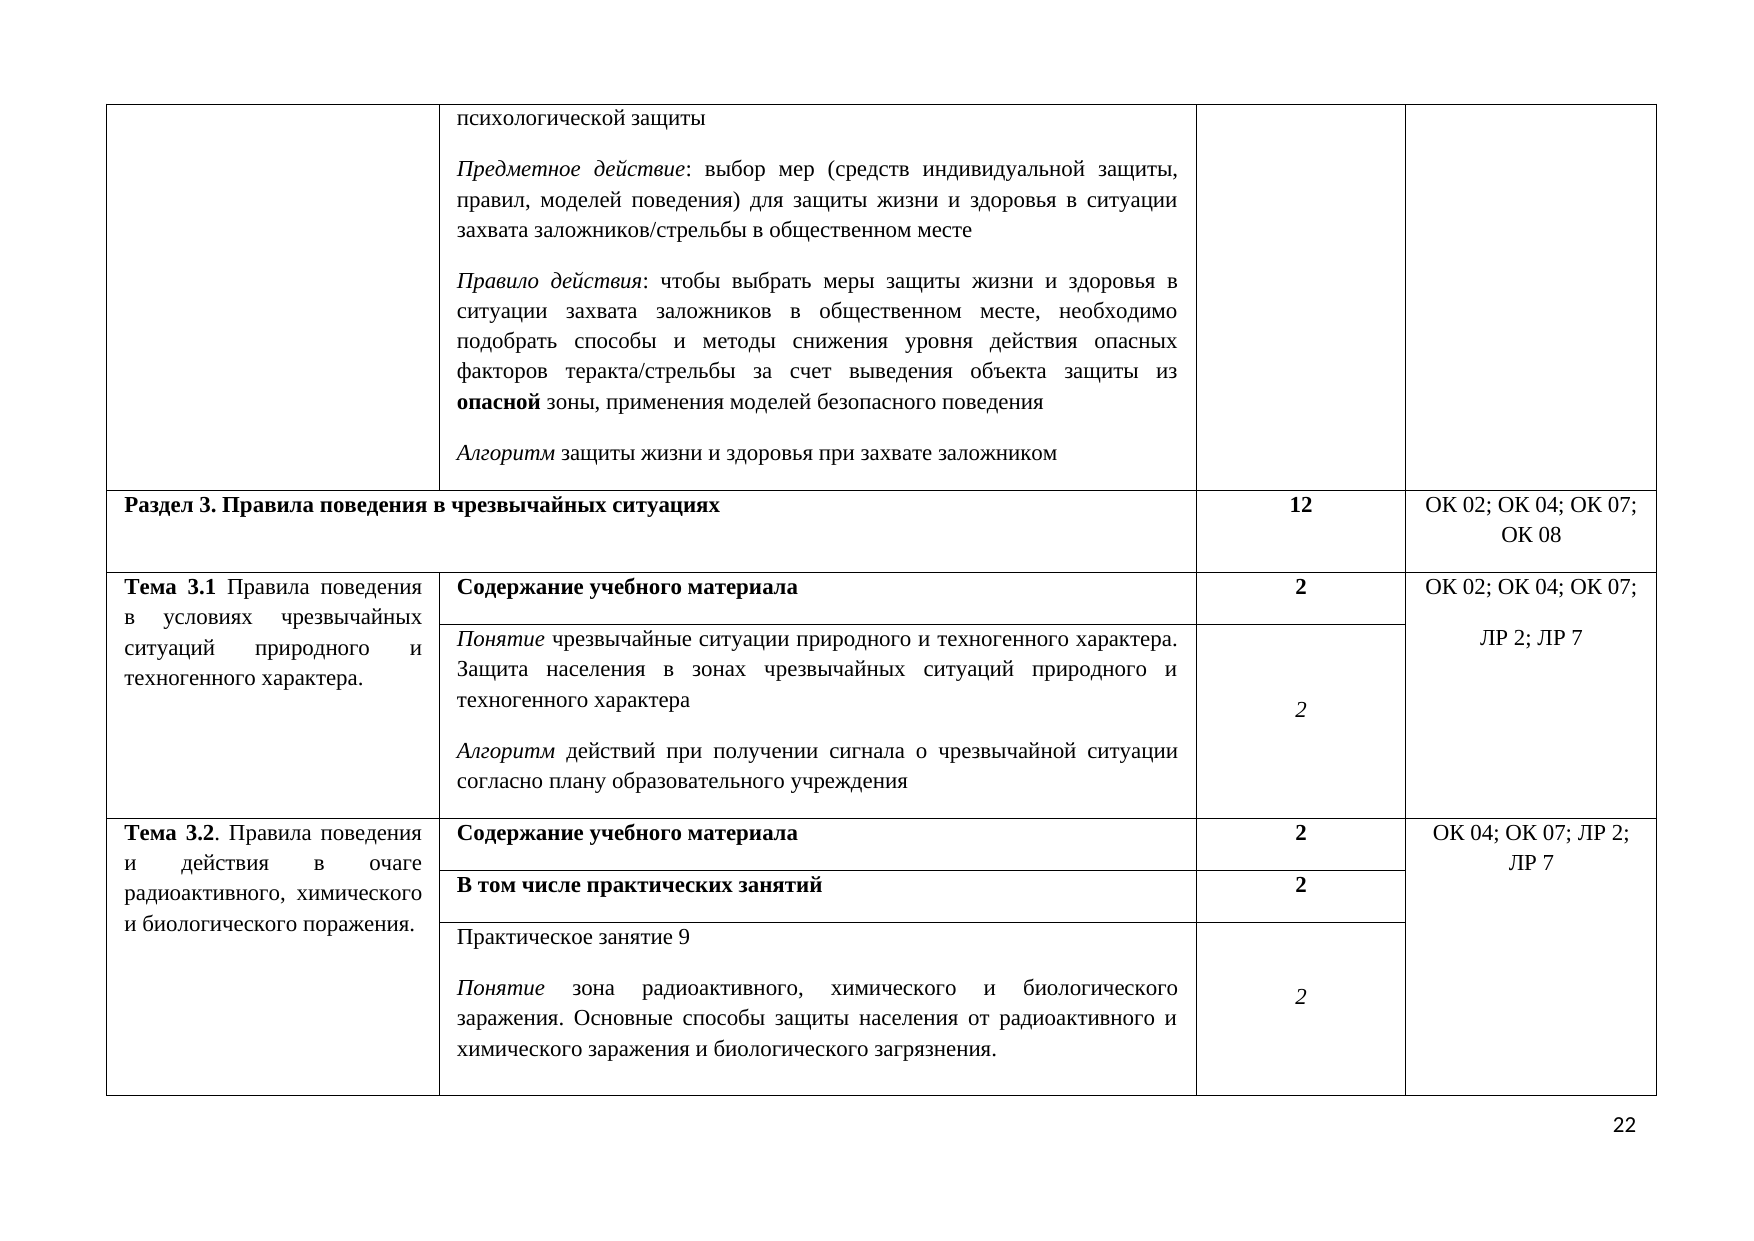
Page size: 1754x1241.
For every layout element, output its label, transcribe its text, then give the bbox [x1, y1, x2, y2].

table_cell 2 [1197, 573, 1405, 624]
table_cell Содержание учебного материала [440, 819, 1196, 870]
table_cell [440, 105, 1196, 490]
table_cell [440, 923, 1196, 1095]
table_cell 2 [1197, 625, 1405, 818]
table_cell ОК 04; ОК 07; ЛР 2; ЛР 7 [1406, 819, 1656, 1095]
table_cell ОК 02; ОК 04; ОК 07; ОК 08 [1406, 491, 1656, 572]
table_cell Содержание учебного материала [440, 573, 1196, 624]
table_cell В том числе практических занятий [440, 871, 1196, 922]
table_cell ОК 02; ОК 04; ОК 07; ЛР 2; ЛР 7 [1406, 573, 1656, 818]
table_cell Раздел 3. Правила поведения в чрезвычайных ситуациях [107, 491, 1196, 572]
table_cell 2 [1197, 871, 1405, 922]
table_cell Понятие чрезвычайные ситуации природного и техногенного характера. Защита населения в зонах чрезвычайных ситуаций природного и техногенного характера Алгоритм действий при получении сигнала о чрезвычайной ситуации согласно плану образовательного учреждения [440, 625, 1196, 818]
table_cell 2 [1197, 923, 1405, 1095]
table_cell 2 [1197, 819, 1405, 870]
table_cell 12 [1197, 491, 1405, 572]
table_cell 2 [1197, 105, 1405, 490]
table_cell Тема 3.1 Правила поведения в условиях чрезвычайных ситуаций природного и техногенного характера. [107, 573, 439, 818]
table_cell Тема 3.2. Правила поведения и действия в очаге радиоактивного, химического и биологического поражения. [107, 819, 439, 1095]
